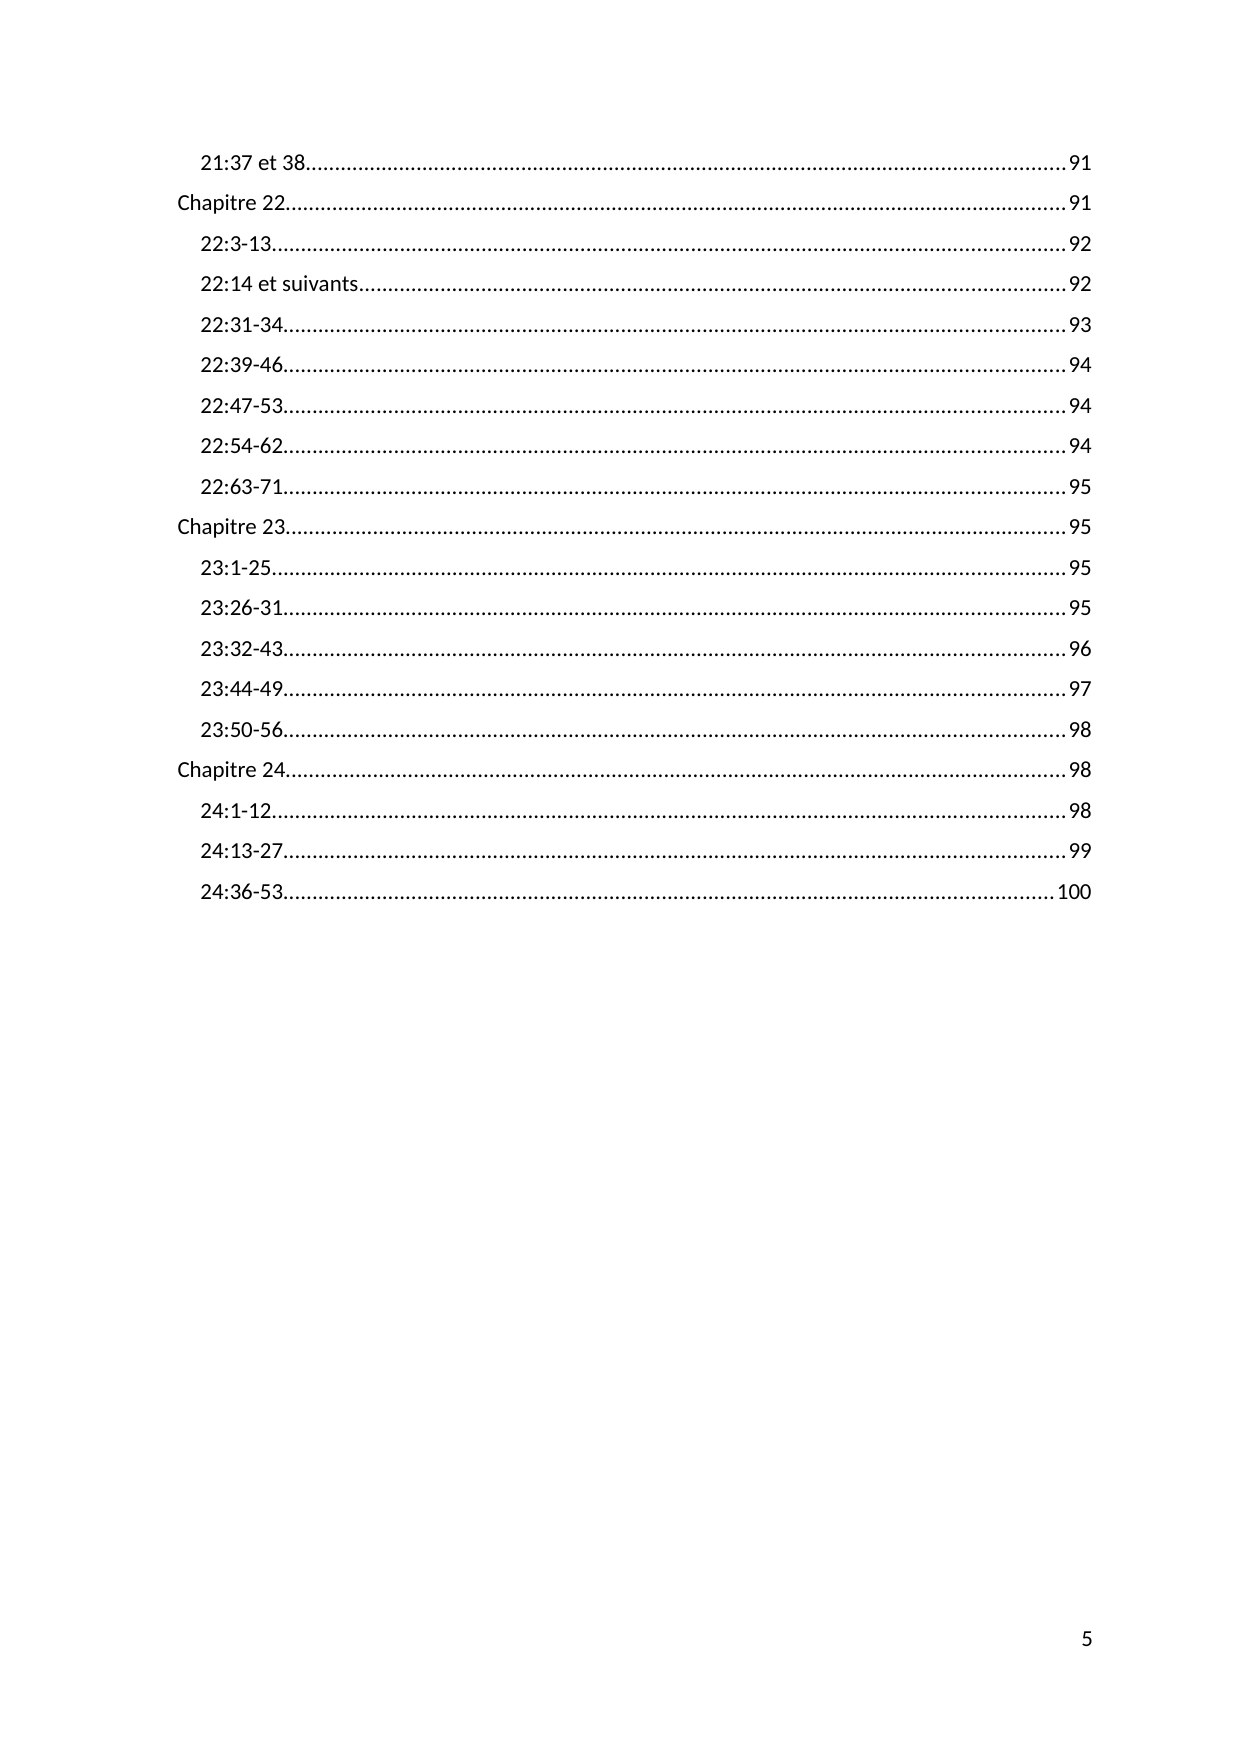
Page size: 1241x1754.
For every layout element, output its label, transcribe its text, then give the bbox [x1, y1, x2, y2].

text 23:44-49 97 [171, 674, 1093, 702]
text 21:37 et 38 91 [171, 148, 1093, 176]
text 22:14 et suivants 92 [171, 269, 1093, 297]
text 23:50-56 98 [171, 715, 1093, 743]
text 22:47-53 94 [171, 391, 1093, 419]
text Chapitre 22 91 [148, 188, 1093, 216]
text 24:13-27 99 [171, 836, 1093, 864]
text 23:32-43 96 [171, 634, 1093, 662]
text 23:26-31 95 [171, 593, 1093, 621]
text 24:1-12 98 [171, 796, 1093, 824]
text 23:1-25 95 [171, 553, 1093, 581]
text 24:36-53 100 [171, 877, 1093, 905]
text Chapitre 23 95 [148, 512, 1093, 540]
text 22:31-34 93 [171, 310, 1093, 338]
text Chapitre 24 98 [148, 755, 1093, 783]
text 22:3-13 92 [171, 229, 1093, 257]
text 22:39-46 94 [171, 350, 1093, 378]
text 22:54-62 94 [171, 431, 1093, 459]
text 22:63-71 95 [171, 472, 1093, 500]
